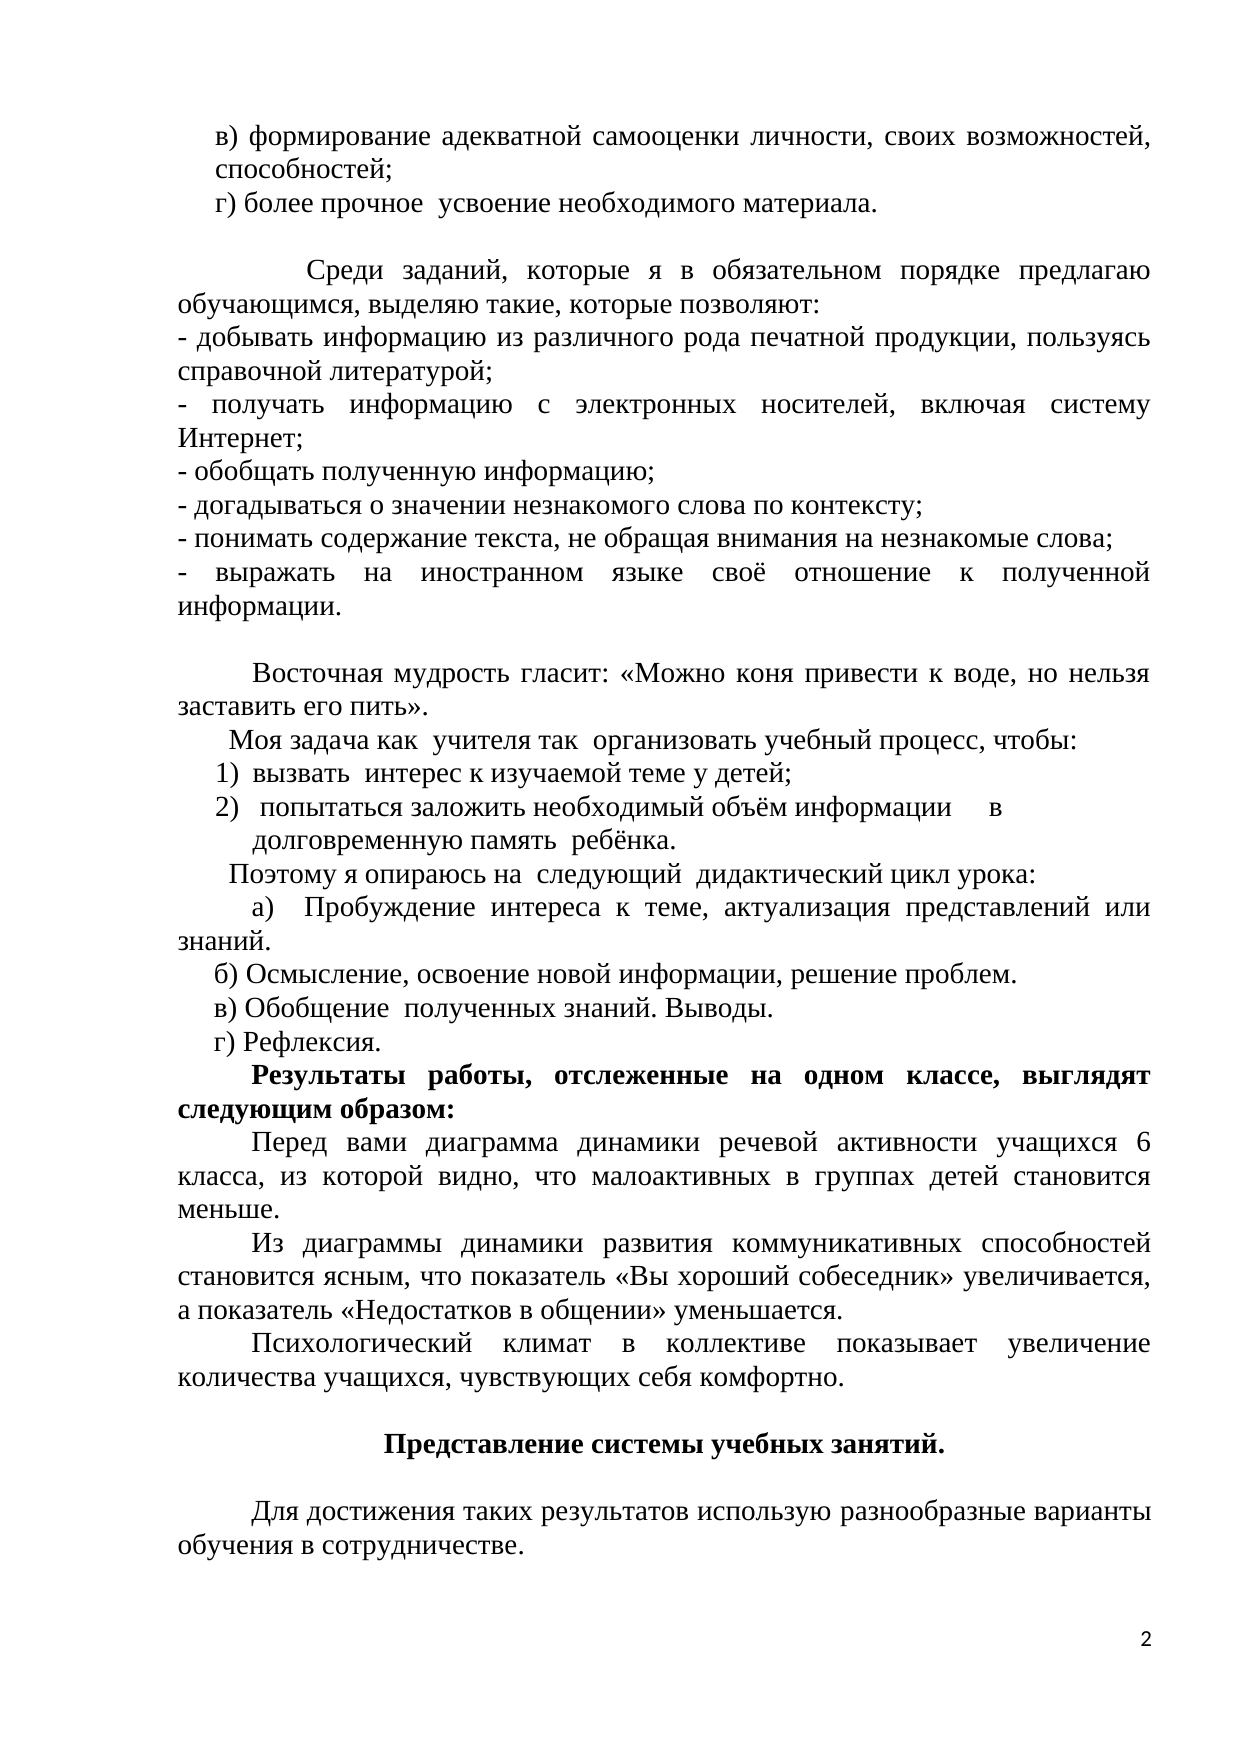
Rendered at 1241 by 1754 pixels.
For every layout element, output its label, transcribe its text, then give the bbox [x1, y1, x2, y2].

text г) более прочное усвоение необходимого материала. [215, 185, 1152, 219]
text а) Пробуждение интереса к теме, актуализация представлений или знаний. [177, 889, 1152, 957]
text Моя задача как учителя так организовать учебный процесс, чтобы: [177, 722, 1152, 755]
text Психологический климат в коллективе показывает увеличение количества учащихся, чувствующих себя комфортно. [177, 1326, 1152, 1393]
text Поэтому я опираюсь на следующий дидактический цикл урока: [177, 856, 1152, 889]
list попытаться заложить необходимый объём информации в долговременную память ребёнка. [215, 789, 1152, 856]
text Восточная мудрость гласит: «Можно коня привести к воде, но нельзя заставить его пить». [177, 655, 1152, 722]
text - добывать информацию из различного рода печатной продукции, пользуясь справочной литературой; [177, 319, 1152, 386]
text - выражать на иностранном языке своё отношение к полученной информации. [177, 554, 1152, 621]
text в) формирование адекватной самооценки личности, своих возможностей, способностей; [215, 118, 1152, 185]
text Результаты работы, отслеженные на одном классе, выглядят следующим образом: [177, 1057, 1152, 1124]
text Из диаграммы динамики развития коммуникативных способностей становится ясным, что показатель «Вы хороший собеседник» увеличивается, а показатель «Недостатков в общении» уменьшается. [177, 1225, 1152, 1326]
list вызвать интерес к изучаемой теме у детей; [215, 755, 1152, 789]
text в) Обобщение полученных знаний. Выводы. [177, 990, 1152, 1024]
text Перед вами диаграмма динамики речевой активности учащихся 6 класса, из которой видно, что малоактивных в группах детей становится меньше. [177, 1124, 1152, 1225]
text - понимать содержание текста, не обращая внимания на незнакомые слова; [177, 521, 1152, 554]
text - догадываться о значении незнакомого слова по контексту; [177, 487, 1152, 521]
text б) Осмысление, освоение новой информации, решение проблем. [177, 957, 1152, 990]
text - получать информацию с электронных носителей, включая систему Интернет; [177, 386, 1152, 453]
text г) Рефлексия. [177, 1024, 1152, 1057]
text Для достижения таких результатов использую разнообразные варианты обучения в сотрудничестве. [177, 1493, 1152, 1560]
text Среди заданий, которые я в обязательном порядке предлагаю обучающимся, выделяю такие, которые позволяют: [177, 252, 1152, 319]
text - обобщать полученную информацию; [177, 453, 1152, 487]
text Представление системы учебных занятий. [177, 1426, 1152, 1460]
